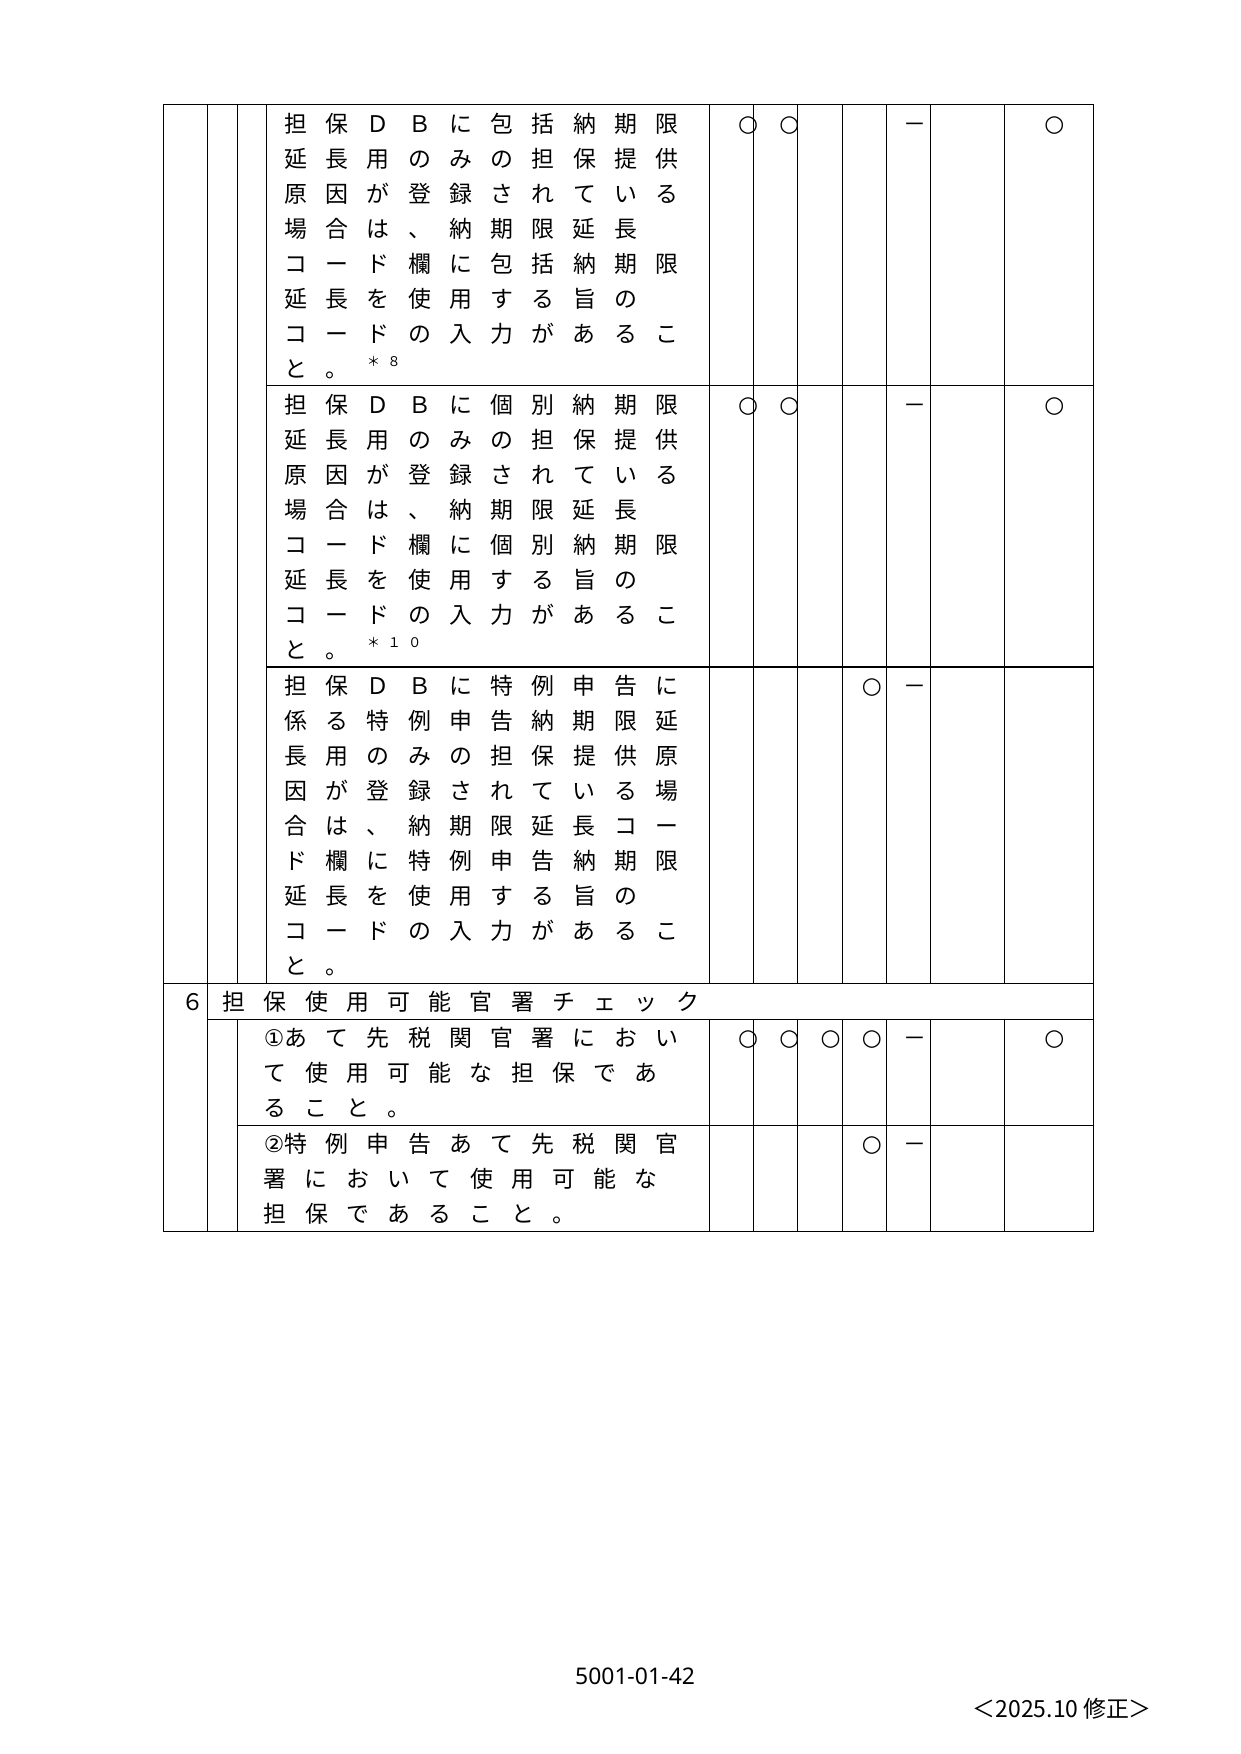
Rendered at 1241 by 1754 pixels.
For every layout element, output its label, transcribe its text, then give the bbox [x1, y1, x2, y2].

table_cell ○ [710, 386, 753, 666]
table_cell ○ [843, 668, 886, 982]
table_cell [931, 1126, 1004, 1231]
table_cell [931, 668, 1004, 982]
table_cell 担保ＤＢに包括納期限延長用のみの担保提供原因が登録されている場合は、納期限延長コード欄に包括納期限延長を使用する旨のコードの入力があること。＊８ [267, 105, 709, 385]
table_cell ○ [1005, 386, 1093, 666]
table_cell [1005, 668, 1093, 982]
table_cell ○ [843, 1126, 886, 1231]
table_cell [798, 386, 842, 666]
table_cell [931, 1020, 1004, 1124]
table_cell ○ [754, 105, 797, 385]
table_cell － [887, 105, 930, 385]
table_cell [208, 1020, 237, 1231]
table_cell ○ [710, 1020, 753, 1124]
table_cell [798, 1126, 842, 1231]
table_cell － [887, 668, 930, 982]
table_cell 担保ＤＢに特例申告に係る特例申告納期限延長用のみの担保提供原因が登録されている場合は、納期限延長コード欄に特例申告納期限延長を使用する旨のコードの入力があること。 [267, 668, 709, 982]
table_cell ②特例申告あて先税関官署において使用可能な担保であること。 [238, 1126, 709, 1231]
table_cell [1005, 1126, 1093, 1231]
table_cell － [887, 1020, 930, 1124]
table_cell ①あて先税関官署において使用可能な担保であること。 [238, 1020, 709, 1124]
table_cell [754, 1126, 797, 1231]
table_cell [710, 668, 753, 982]
table_cell ○ [843, 1020, 886, 1124]
table_cell ○ [754, 1020, 797, 1124]
table_cell [843, 105, 886, 385]
table_cell [238, 105, 266, 982]
table_cell [931, 105, 1004, 385]
table_cell [710, 1126, 753, 1231]
table_cell ○ [1005, 105, 1093, 385]
table_cell ○ [1005, 1020, 1093, 1124]
table_cell ○ [798, 1020, 842, 1124]
table_cell ６ [164, 984, 207, 1231]
table_cell ○ [710, 105, 753, 385]
table_cell [798, 105, 842, 385]
table_cell ○ [754, 386, 797, 666]
table_cell － [887, 386, 930, 666]
table_cell [843, 386, 886, 666]
table_cell 担保ＤＢに個別納期限延長用のみの担保提供原因が登録されている場合は、納期限延長コード欄に個別納期限延長を使用する旨のコードの入力があること。＊１０ [267, 386, 709, 666]
table_cell [798, 668, 842, 982]
table_cell 担保使用可能官署チェック [208, 984, 1093, 1018]
table_cell － [887, 1126, 930, 1231]
table_cell [931, 386, 1004, 666]
table_cell [754, 668, 797, 982]
